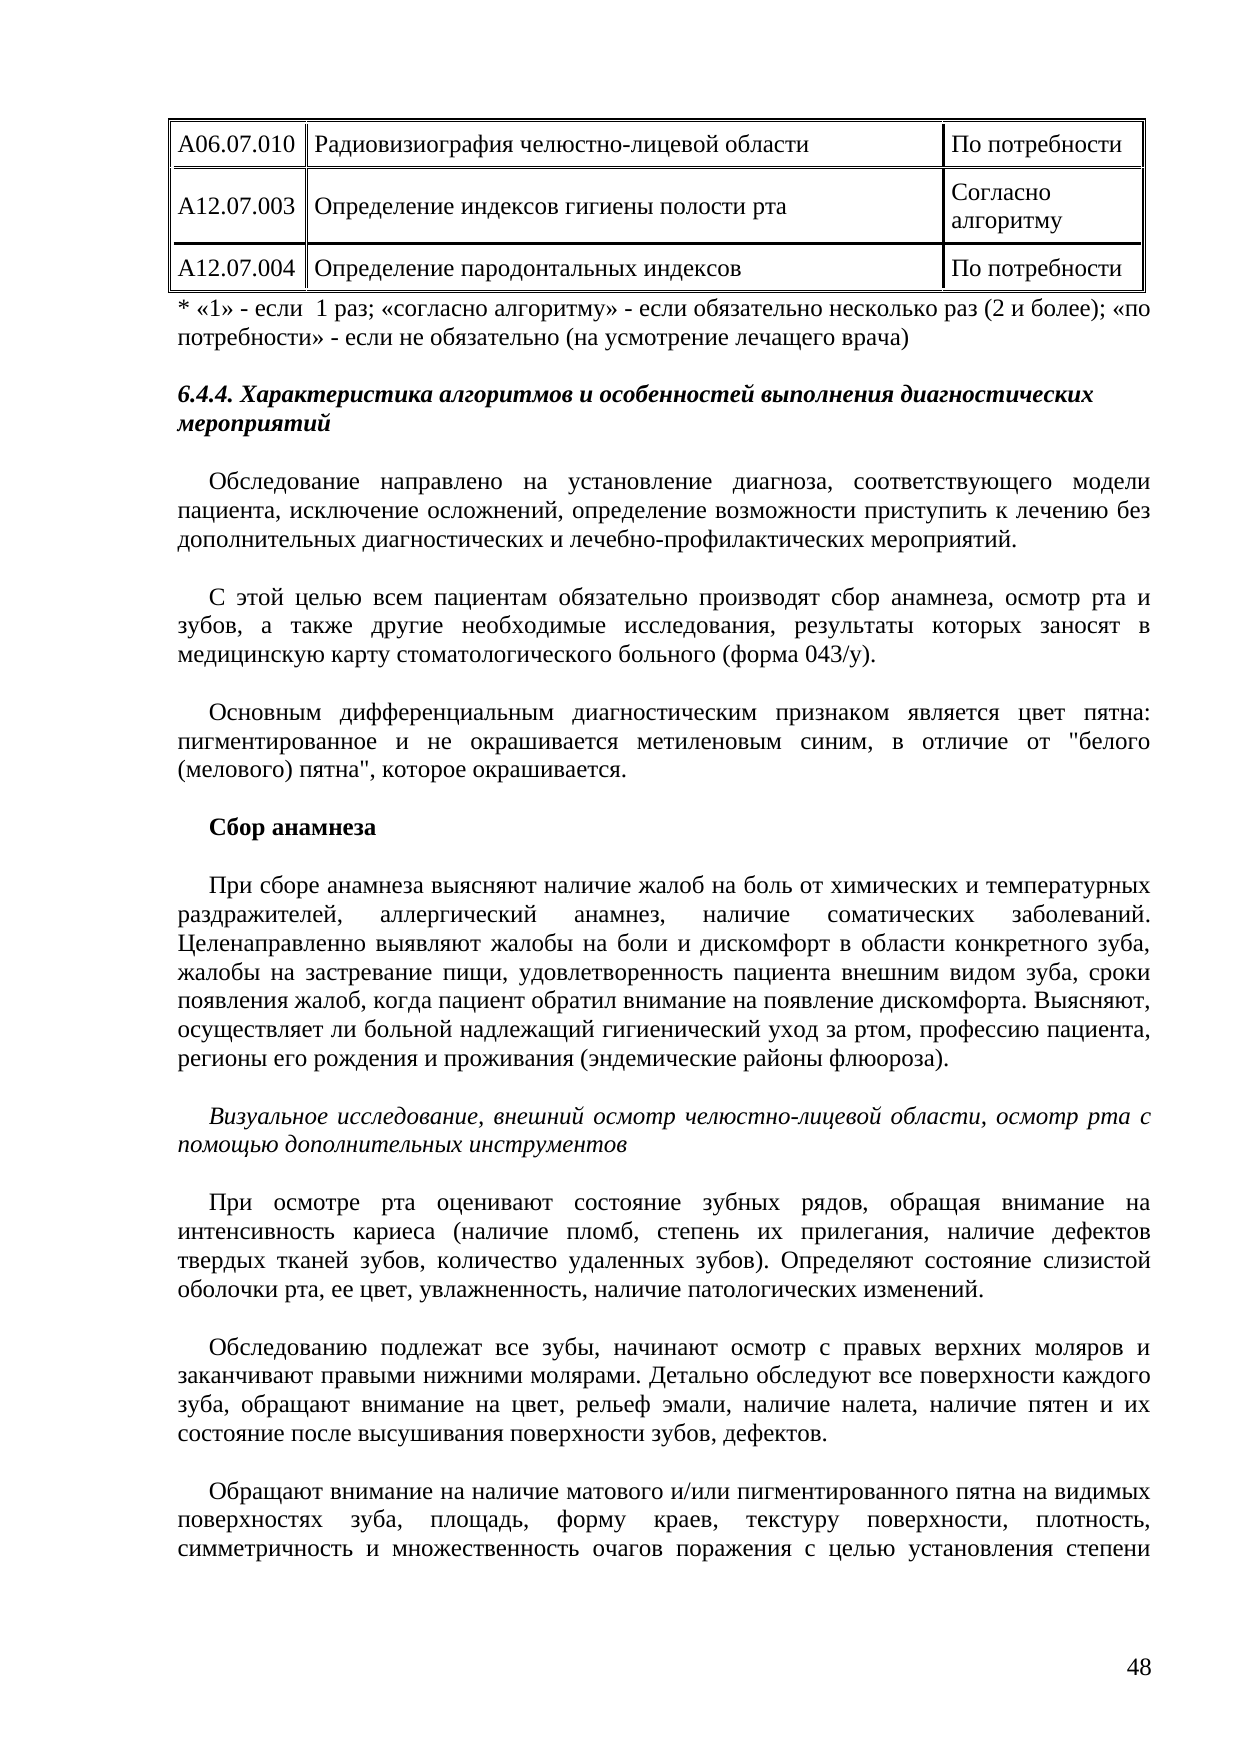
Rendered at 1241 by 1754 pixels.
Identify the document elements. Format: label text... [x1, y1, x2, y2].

text При осмотре рта оценивают состояние зубных рядов, обращая внимание на интенсивность кариеса (наличие пломб, степень их прилегания, наличие дефектов твердых тканей зубов, количество удаленных зубов). Определяют состояние слизистой оболочки рта, ее цвет, увлажненность, наличие патологических изменений. [177, 1187, 1152, 1302]
table_cell Радиовизиография челюстно-лицевой области [306, 120, 943, 166]
table_cell Определение пародонтальных индексов [306, 245, 943, 290]
table_cell A12.07.004 [171, 242, 306, 290]
text * «1» - если 1 раз; «согласно алгоритму» - если обязательно несколько раз (2 и более); «по потребности» - если не обязательно (на усмотрение лечащего врача) [177, 293, 1152, 350]
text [177, 1476, 1152, 1562]
text Сбор анамнеза [177, 812, 1152, 841]
table_cell Определение индексов гигиены полости рта [308, 169, 942, 242]
table_cell А12.07.003 [169, 166, 306, 242]
text Визуальное исследование, внешний осмотр челюстно-лицевой области, осмотр рта с помощью дополнительных инструментов [177, 1101, 1152, 1158]
table_cell По потребности [943, 242, 1142, 290]
table_cell A06.07.010 [171, 122, 306, 166]
text При сборе анамнеза выясняют наличие жалоб на боль от химических и температурных раздражителей, аллергический анамнез, наличие соматических заболеваний. Целенаправленно выявляют жалобы на боли и дискомфорт в области конкретного зуба, жалобы на застревание пищи, удовлетворенность пациента внешним видом зуба, сроки появления жалоб, когда пациент обратил внимание на появление дискомфорта. Выясняют, осуществляет ли больной надлежащий гигиенический уход за ртом, профессию пациента, регионы его рождения и проживания (эндемические районы флюороза). [177, 870, 1152, 1072]
text Обследованию подлежат все зубы, начинают осмотр с правых верхних моляров и заканчивают правыми нижними молярами. Детально обследуют все поверхности каждого зуба, обращают внимание на цвет, рельеф эмали, наличие налета, наличие пятен и их состояние после высушивания поверхности зубов, дефектов. [177, 1332, 1152, 1447]
subtitle 6.4.4. Характеристика алгоритмов и особенностей выполнения диагностических мероприятий [177, 379, 1152, 437]
text Основным дифференциальным диагностическим признаком является цвет пятна: пигментированное и не окрашивается метиленовым синим, в отличие от "белого (мелового) пятна", которое окрашивается. [177, 697, 1152, 783]
table_cell По потребности [943, 122, 1142, 166]
table_cell Согласно алгоритму [943, 166, 1144, 242]
text С этой целью всем пациентам обязательно производят сбор анамнеза, осмотр рта и зубов, а также другие необходимые исследования, результаты которых заносят в медицинскую карту стоматологического больного (форма 043/у). [177, 582, 1152, 668]
text Обследование направлено на установление диагноза, соответствующего модели пациента, исключение осложнений, определение возможности приступить к лечению без дополнительных диагностических и лечебно-профилактических мероприятий. [177, 466, 1152, 552]
